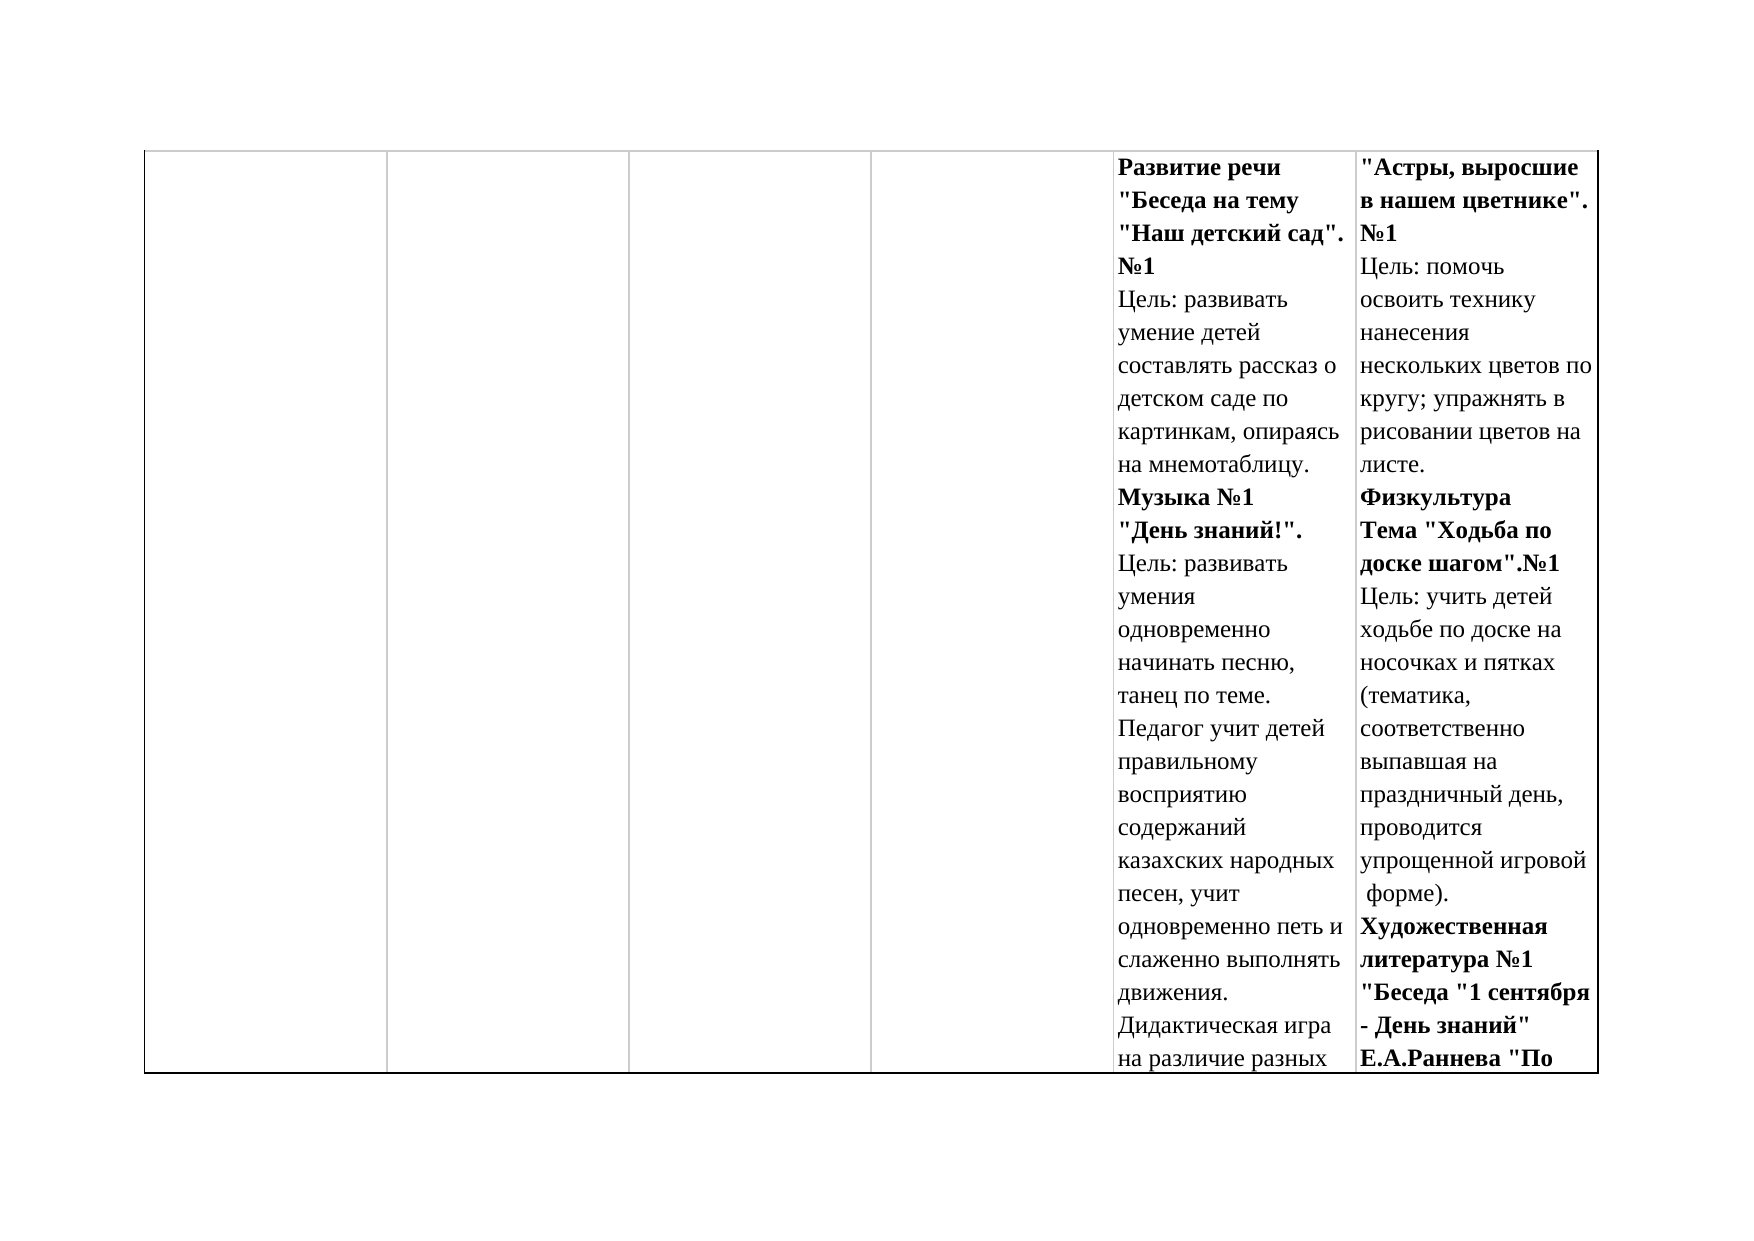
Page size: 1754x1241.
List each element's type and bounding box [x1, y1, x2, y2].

table_cell [145, 152, 386, 1072]
table_cell [630, 152, 870, 1072]
table_cell [872, 152, 1113, 1072]
table_cell [1357, 152, 1597, 1072]
table_cell [388, 152, 628, 1072]
table_cell [1114, 152, 1355, 1072]
